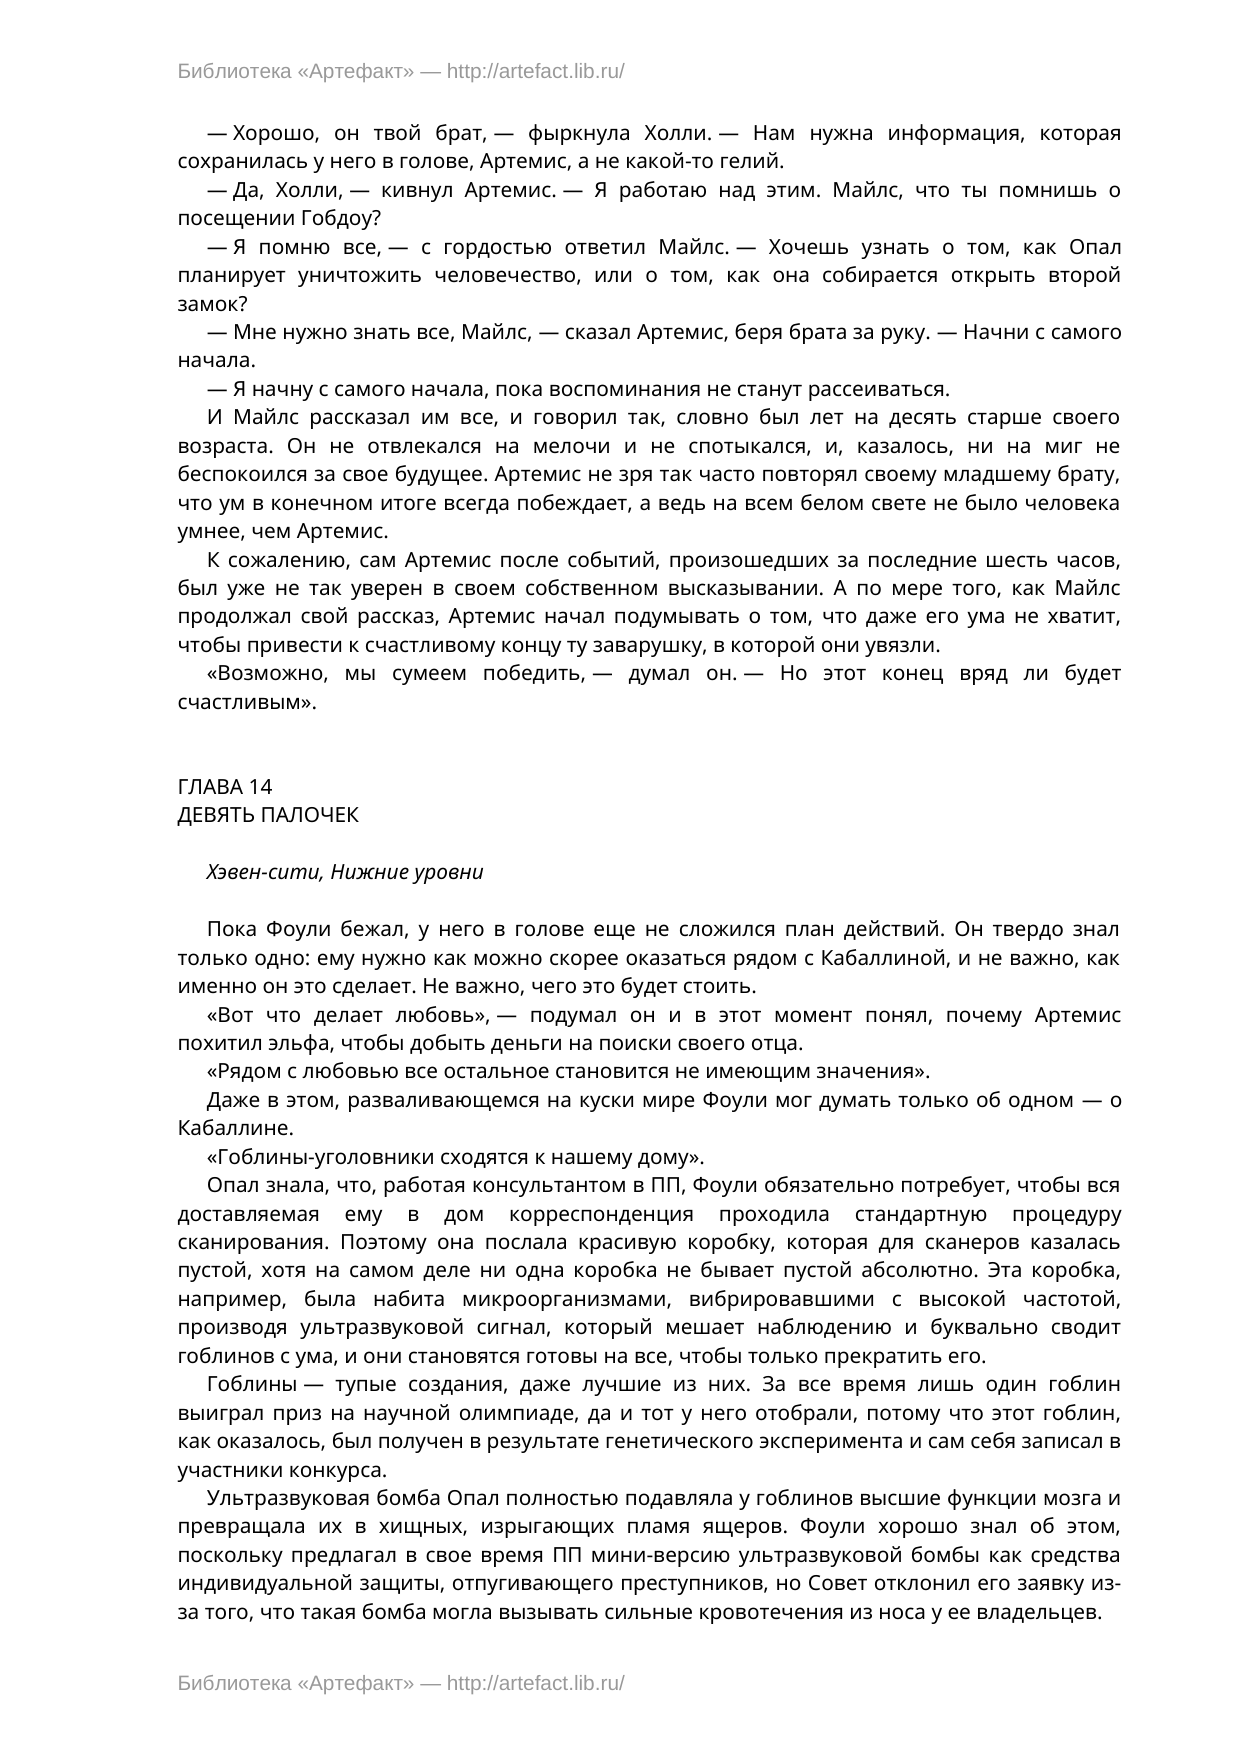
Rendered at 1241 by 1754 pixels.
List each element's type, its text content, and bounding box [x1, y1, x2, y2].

text Ультразвуковая бомба Опал полностью подавляла у гоблинов высшие функции мозга и превращала их в хищных, изрыгающих пламя ящеров. Фоули хорошо знал об этом, поскольку предлагал в свое время ПП мини-версию ультразвуковой бомбы как средства индивидуальной защиты, отпугивающего преступников, но Совет отклонил его заявку из-за того, что такая бомба могла вызывать сильные кровотечения из носа у ее владельцев. [177, 1483, 1122, 1625]
text Хэвен-сити, Нижние уровни [177, 857, 1122, 886]
text — Я начну с самого начала, пока воспоминания не станут рассеиваться. [177, 374, 1122, 402]
text — Хорошо, он твой брат, — фыркнула Холли. — Нам нужна информация, которая сохранилась у него в голове, Артемис, а не какой-то гелий. [177, 118, 1122, 175]
text И Майлс рассказал им все, и говорил так, словно был лет на десять старше своего возраста. Он не отвлекался на мелочи и не спотыкался, и, казалось, ни на миг не беспокоился за свое будущее. Артемис не зря так часто повторял своему младшему брату, что ум в конечном итоге всегда побеждает, а ведь на всем белом свете не было человека умнее, чем Артемис. [177, 402, 1122, 545]
subtitle ГЛАВА 14 [177, 772, 1122, 801]
text Даже в этом, разваливающемся на куски мире Фоули мог думать только об одном — о Кабаллине. [177, 1085, 1122, 1142]
text Пока Фоули бежал, у него в голове еще не сложился план действий. Он твердо знал только одно: ему нужно как можно скорее оказаться рядом с Кабаллиной, и не важно, как именно он это сделает. Не важно, чего это будет стоить. [177, 914, 1122, 1000]
text «Возможно, мы сумеем победить, — думал он. — Но этот конец вряд ли будет счастливым». [177, 658, 1122, 715]
text — Мне нужно знать все, Майлс, — сказал Артемис, беря брата за руку. — Начни с самого начала. [177, 317, 1122, 374]
subtitle ДЕВЯТЬ ПАЛОЧЕК [177, 801, 1122, 829]
text — Я помню все, — с гордостью ответил Майлс. — Хочешь узнать о том, как Опал планирует уничтожить человечество, или о том, как она собирается открыть второй замок? [177, 232, 1122, 317]
text Гоблины — тупые создания, даже лучшие из них. За все время лишь один гоблин выиграл приз на научной олимпиаде, да и тот у него отобрали, потому что этот гоблин, как оказалось, был получен в результате генетического эксперимента и сам себя записал в участники конкурса. [177, 1369, 1122, 1483]
text — Да, Холли, — кивнул Артемис. — Я работаю над этим. Майлс, что ты помнишь о посещении Гобдоу? [177, 175, 1122, 232]
text «Гоблины-уголовники сходятся к нашему дому». [177, 1142, 1122, 1170]
text «Рядом с любовью все остальное становится не имеющим значения». [177, 1057, 1122, 1085]
text Опал знала, что, работая консультантом в ПП, Фоули обязательно потребует, чтобы вся доставляемая ему в дом корреспонденция проходила стандартную процедуру сканирования. Поэтому она послала красивую коробку, которая для сканеров казалась пустой, хотя на самом деле ни одна коробка не бывает пустой абсолютно. Эта коробка, например, была набита микроорганизмами, вибрировавшими с высокой частотой, производя ультразвуковой сигнал, который мешает наблюдению и буквально сводит гоблинов с ума, и они становятся готовы на все, чтобы только прекратить его. [177, 1170, 1122, 1369]
text «Вот что делает любовь», — подумал он и в этот момент понял, почему Артемис похитил эльфа, чтобы добыть деньги на поиски своего отца. [177, 1000, 1122, 1057]
text К сожалению, сам Артемис после событий, произошедших за последние шесть часов, был уже не так уверен в своем собственном высказывании. А по мере того, как Майлс продолжал свой рассказ, Артемис начал подумывать о том, что даже его ума не хватит, чтобы привести к счастливому концу ту заварушку, в которой они увязли. [177, 545, 1122, 658]
